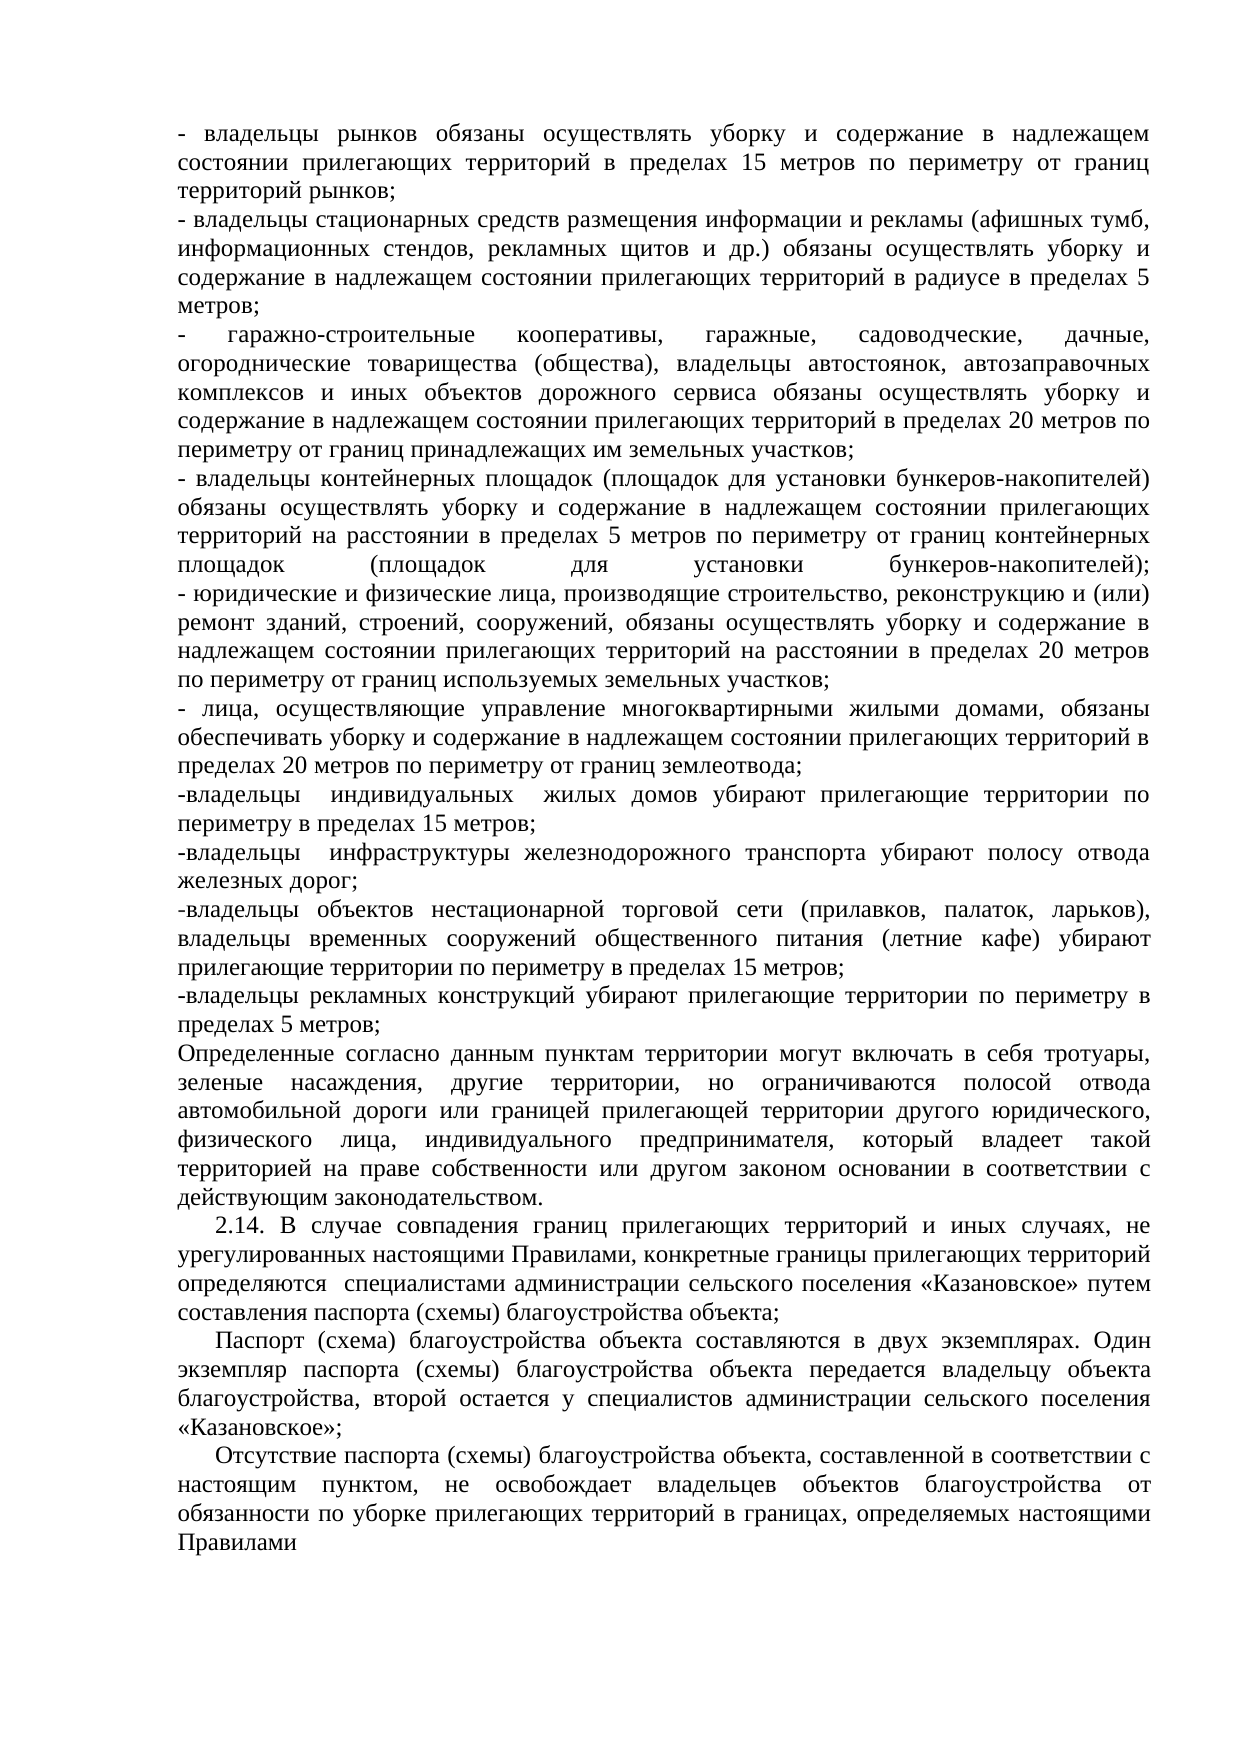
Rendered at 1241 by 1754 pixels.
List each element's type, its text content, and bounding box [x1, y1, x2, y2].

text - владельцы рынков обязаны осуществлять уборку и содержание в надлежащем состоянии прилегающих территорий в пределах 15 метров по периметру от границ территорий рынков; [177, 118, 1152, 204]
text Определенные согласно данным пунктам территории могут включать в себя тротуары, зеленые насаждения, другие территории, но ограничиваются полосой отвода автомобильной дороги или границей прилегающей территории другого юридического, физического лица, индивидуального предпринимателя, который владеет такой территорией на праве собственности или другом законом основании в соответствии с действующим законодательством. [177, 1038, 1152, 1211]
text Паспорт (схема) благоустройства объекта составляются в двух экземплярах. Один экземпляр паспорта (схемы) благоустройства объекта передается владельцу объекта благоустройства, второй остается у специалистов администрации сельского поселения «Казановское»; [177, 1326, 1152, 1441]
text - владельцы контейнерных площадок (площадок для установки бункеров-накопителей) обязаны осуществлять уборку и содержание в надлежащем состоянии прилегающих территорий на расстоянии в пределах 5 метров по периметру от границ контейнерных площадок (площадок для установки бункеров-накопителей); - юридические и физические лица, производящие строительство, реконструкцию и (или) ремонт зданий, строений, сооружений, обязаны осуществлять уборку и содержание в надлежащем состоянии прилегающих территорий на расстоянии в пределах 20 метров по периметру от границ используемых земельных участков; [177, 463, 1152, 693]
text Отсутствие паспорта (схемы) благоустройства объекта, составленной в соответствии с настоящим пунктом, не освобождает владельцев объектов благоустройства от обязанности по уборке прилегающих территорий в границах, определяемых настоящими Правилами [177, 1441, 1152, 1556]
text -владельцы индивидуальных жилых домов убирают прилегающие территории по периметру в пределах 15 метров; [177, 779, 1152, 837]
text 2.14. В случае совпадения границ прилегающих территорий и иных случаях, не урегулированных настоящими Правилами, конкретные границы прилегающих территорий определяются специалистами администрации сельского поселения «Казановское» путем составления паспорта (схемы) благоустройства объекта; [177, 1211, 1152, 1326]
text -владельцы инфраструктуры железнодорожного транспорта убирают полосу отвода железных дорог; [177, 837, 1152, 894]
text -владельцы рекламных конструкций убирают прилегающие территории по периметру в пределах 5 метров; [177, 981, 1152, 1038]
text - владельцы стационарных средств размещения информации и рекламы (афишных тумб, информационных стендов, рекламных щитов и др.) обязаны осуществлять уборку и содержание в надлежащем состоянии прилегающих территорий в радиусе в пределах 5 метров; [177, 204, 1152, 319]
text -владельцы объектов нестационарной торговой сети (прилавков, палаток, ларьков), владельцы временных сооружений общественного питания (летние кафе) убирают прилегающие территории по периметру в пределах 15 метров; [177, 894, 1152, 981]
text - гаражно-строительные кооперативы, гаражные, садоводческие, дачные, огороднические товарищества (общества), владельцы автостоянок, автозаправочных комплексов и иных объектов дорожного сервиса обязаны осуществлять уборку и содержание в надлежащем состоянии прилегающих территорий в пределах 20 метров по периметру от границ принадлежащих им земельных участков; [177, 319, 1152, 463]
text - лица, осуществляющие управление многоквартирными жилыми домами, обязаны обеспечивать уборку и содержание в надлежащем состоянии прилегающих территорий в пределах 20 метров по периметру от границ землеотвода; [177, 693, 1152, 779]
